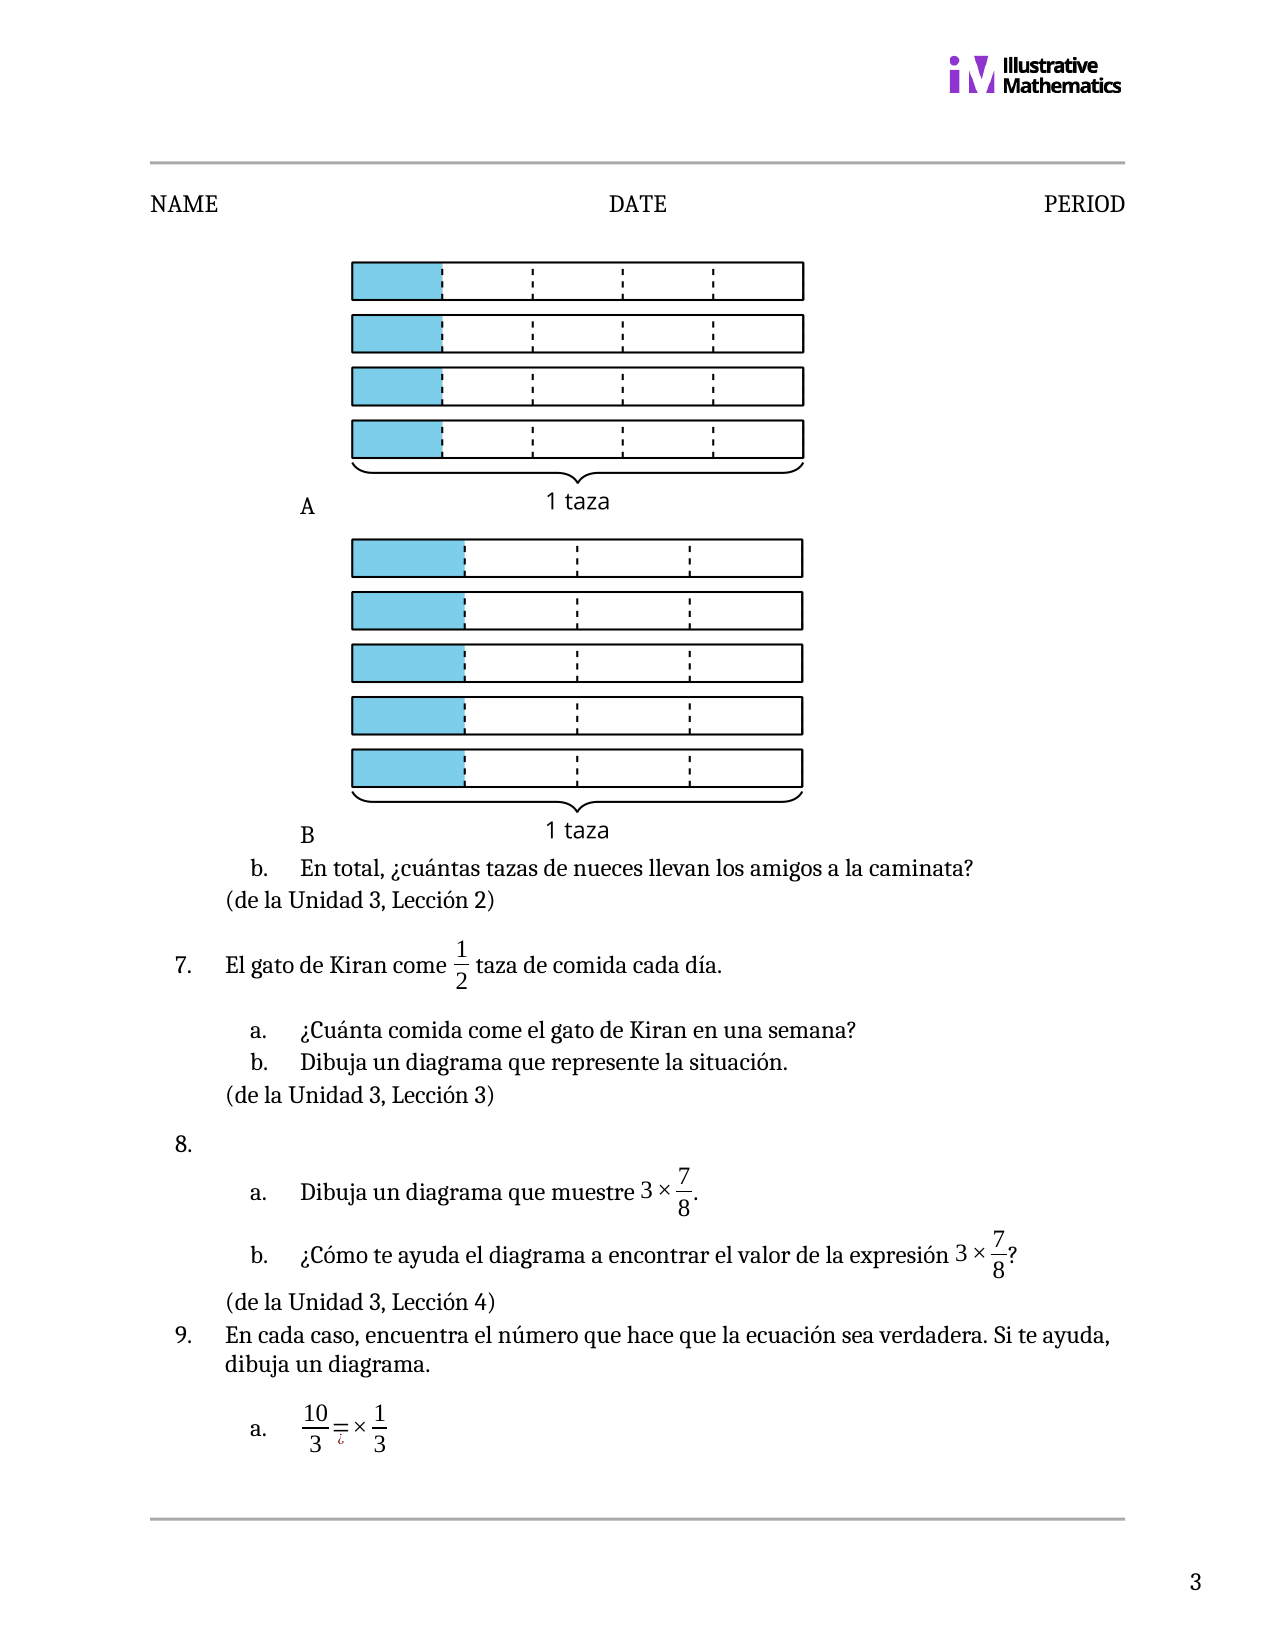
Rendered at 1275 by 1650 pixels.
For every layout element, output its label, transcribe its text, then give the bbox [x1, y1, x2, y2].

list El gato de Kiran come taza de comida cada día. [175, 936, 1125, 995]
list En cada caso, encuentra el número que hace que la ecuación sea verdadera. Si te ayuda, dibuja un diagrama. [175, 1321, 1125, 1378]
list ¿Cuánta comida come el gato de Kiran en una semana? [250, 1016, 1125, 1044]
picture [949, 55, 1121, 93]
list (de la Unidad 3, Lección 4) [175, 1288, 1125, 1317]
list (de la Unidad 3, Lección 2) [175, 886, 1125, 915]
picture [333, 247, 822, 515]
list ¿Cómo te ayuda el diagrama a encontrar el valor de la expresión ? [250, 1226, 1125, 1284]
picture [333, 524, 821, 844]
list Dibuja un diagrama que represente la situación. [250, 1048, 1125, 1077]
list (de la Unidad 3, Lección 3) [175, 1081, 1125, 1109]
list Dibuja un diagrama que muestre . [250, 1163, 1125, 1222]
list En total, ¿cuántas tazas de nueces llevan los amigos a la caminata? [250, 854, 1125, 883]
